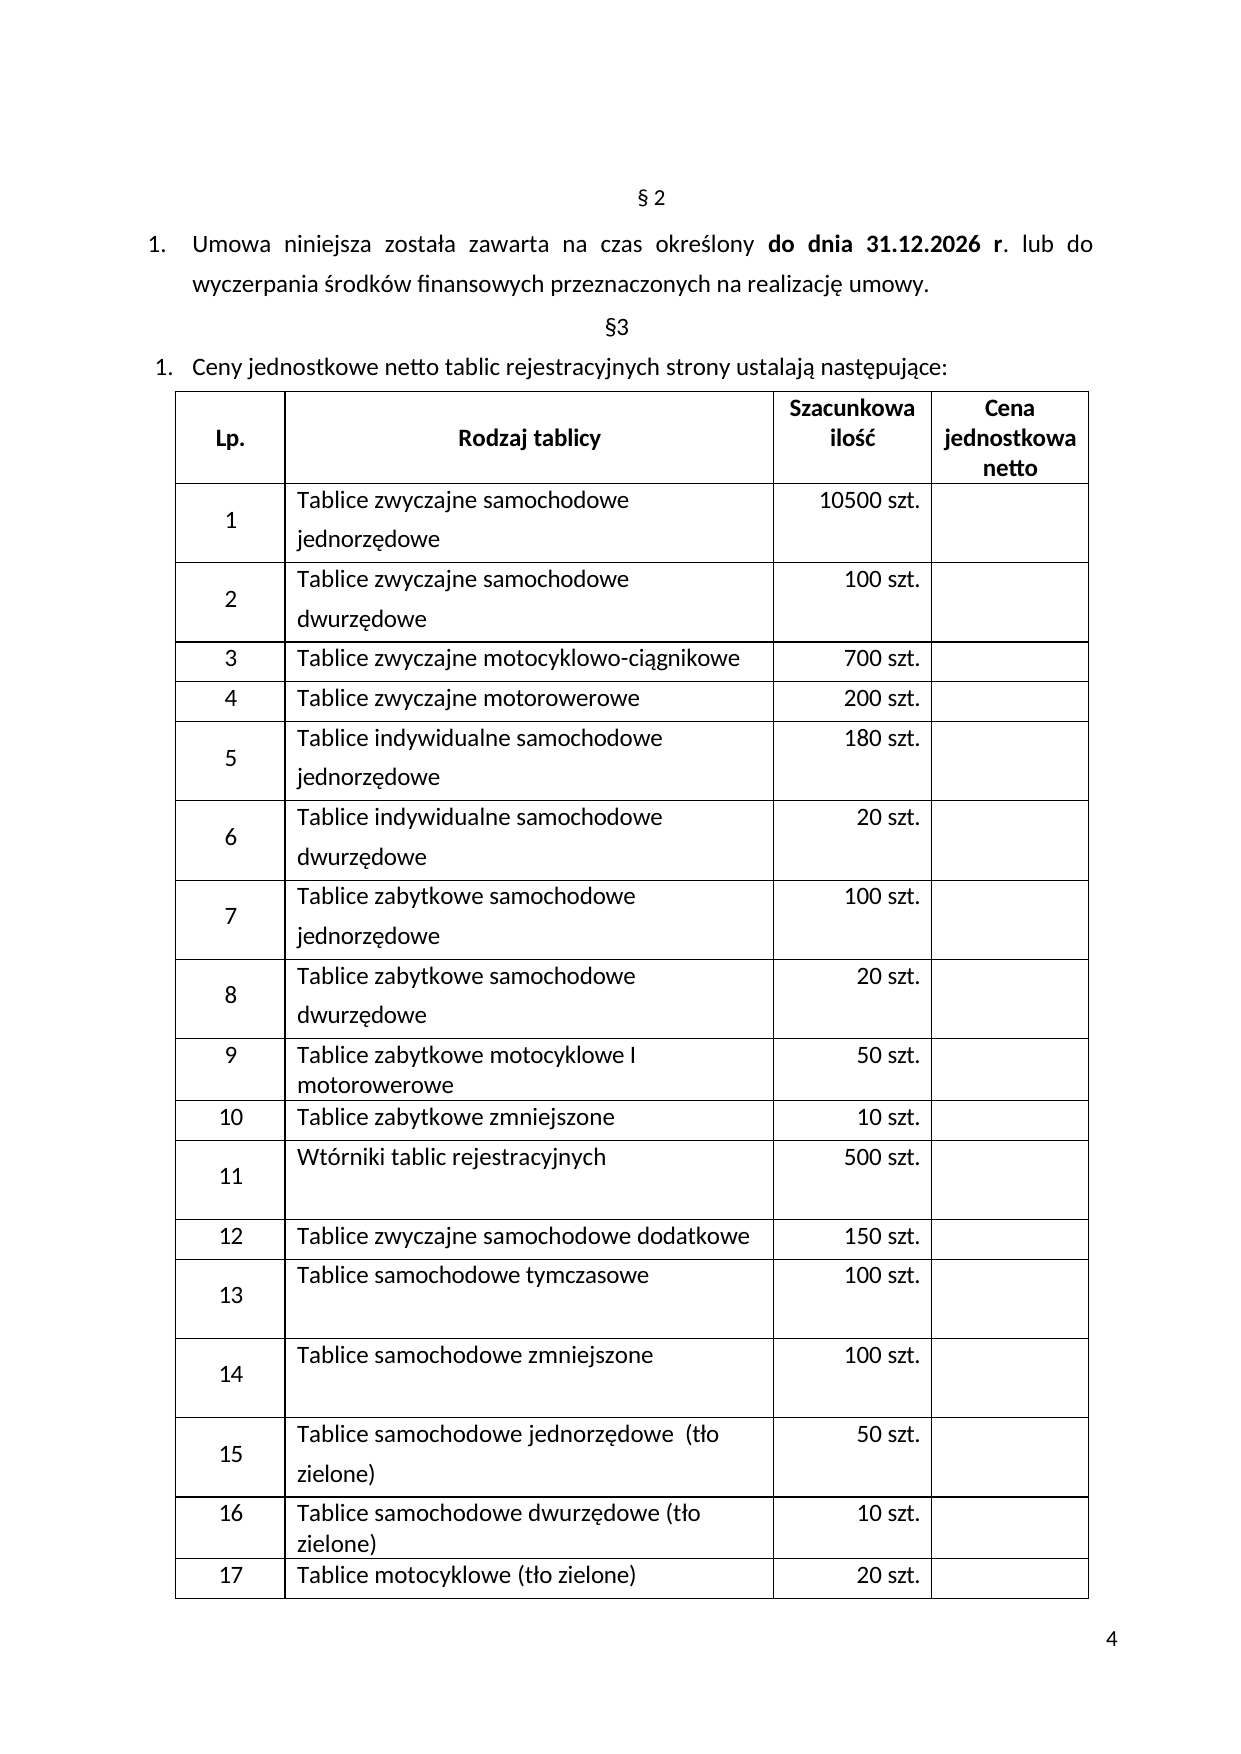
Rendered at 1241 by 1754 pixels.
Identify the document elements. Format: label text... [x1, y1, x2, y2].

table_header Szacunkowa ilość [774, 392, 931, 483]
table_cell 11 [176, 1141, 284, 1219]
table_cell 14 [176, 1339, 284, 1417]
table_cell 7 [176, 881, 284, 959]
table_cell 100 szt. [774, 881, 931, 959]
table_cell [932, 1101, 1088, 1139]
table_cell [932, 722, 1088, 800]
table_cell Tablice indywidualne samochodowe jednorzędowe [286, 722, 773, 800]
table_cell 500 szt. [774, 1141, 931, 1219]
table_cell [932, 1559, 1088, 1598]
table_cell 10 szt. [774, 1498, 931, 1558]
table_cell [932, 881, 1088, 959]
table_cell 150 szt. [774, 1220, 931, 1258]
table_cell [932, 1220, 1088, 1258]
table_cell Tablice zabytkowe samochodowe dwurzędowe [286, 960, 773, 1038]
table_cell 4 [176, 682, 284, 721]
table_cell 200 szt. [774, 682, 931, 721]
table_cell 10 [176, 1101, 284, 1139]
table_cell [932, 1339, 1088, 1417]
table_cell 6 [176, 801, 284, 879]
table_cell 20 szt. [774, 801, 931, 879]
table_cell Tablice indywidualne samochodowe dwurzędowe [286, 801, 773, 879]
table_cell 5 [176, 722, 284, 800]
table_cell Tablice zabytkowe zmniejszone [286, 1101, 773, 1139]
table_cell 2 [176, 563, 284, 641]
table_cell 50 szt. [774, 1039, 931, 1100]
table_cell [932, 1260, 1088, 1338]
table_cell [932, 960, 1088, 1038]
table_header Cena jednostkowa netto [932, 392, 1088, 483]
table_header Lp. [176, 392, 284, 483]
table_header Rodzaj tablicy [286, 392, 773, 483]
text §3 [604, 311, 1117, 342]
table_cell Tablice zwyczajne motocyklowo-ciągnikowe [286, 643, 773, 681]
table_cell 1 [176, 484, 284, 562]
table_cell 12 [176, 1220, 284, 1258]
table_cell [932, 1418, 1088, 1496]
table_cell Tablice zwyczajne samochodowe dwurzędowe [286, 563, 773, 641]
table_cell Tablice samochodowe tymczasowe [286, 1260, 773, 1338]
table_cell [932, 484, 1088, 562]
table_cell [932, 1141, 1088, 1219]
table_cell Tablice zabytkowe motocyklowe I motorowerowe [286, 1039, 773, 1100]
table_cell Tablice samochodowe jednorzędowe (tło zielone) [286, 1418, 773, 1496]
table_cell 15 [176, 1418, 284, 1496]
table_cell Tablice zwyczajne samochodowe dodatkowe [286, 1220, 773, 1258]
table_cell Wtórniki tablic rejestracyjnych [286, 1141, 773, 1219]
table_cell Tablice zabytkowe samochodowe jednorzędowe [286, 881, 773, 959]
table_cell [932, 682, 1088, 721]
table_cell 10500 szt. [774, 484, 931, 562]
list § 2 [210, 183, 1092, 211]
table_cell [932, 643, 1088, 681]
table_cell Tablice samochodowe dwurzędowe (tło zielone) [286, 1498, 773, 1558]
table_cell 17 [176, 1559, 284, 1598]
table_cell 16 [176, 1498, 284, 1558]
table_cell 100 szt. [774, 563, 931, 641]
table_cell 20 szt. [774, 960, 931, 1038]
table_cell 3 [176, 643, 284, 681]
table_cell Tablice zwyczajne samochodowe jednorzędowe [286, 484, 773, 562]
list Ceny jednostkowe netto tablic rejestracyjnych strony ustalają następujące: [154, 351, 1117, 382]
table_cell [932, 1498, 1088, 1558]
table_cell 100 szt. [774, 1260, 931, 1338]
table_cell 8 [176, 960, 284, 1038]
table_cell 100 szt. [774, 1339, 931, 1417]
table_cell [932, 801, 1088, 879]
table_cell Tablice motocyklowe (tło zielone) [286, 1559, 773, 1598]
table_cell 180 szt. [774, 722, 931, 800]
table_cell 700 szt. [774, 643, 931, 681]
table_cell [932, 1039, 1088, 1100]
list Umowa niniejsza została zawarta na czas określony do dnia 31.12.2026 r. lub do wyczerpania środków finansowych przeznaczonych na realizację umowy. [147, 228, 1093, 298]
table_cell Tablice samochodowe zmniejszone [286, 1339, 773, 1417]
table_cell [932, 563, 1088, 641]
table_cell Tablice zwyczajne motorowerowe [286, 682, 773, 721]
table_cell 9 [176, 1039, 284, 1100]
table_cell 10 szt. [774, 1101, 931, 1139]
table_cell 50 szt. [774, 1418, 931, 1496]
table_cell 20 szt. [774, 1559, 931, 1598]
table_cell 13 [176, 1260, 284, 1338]
